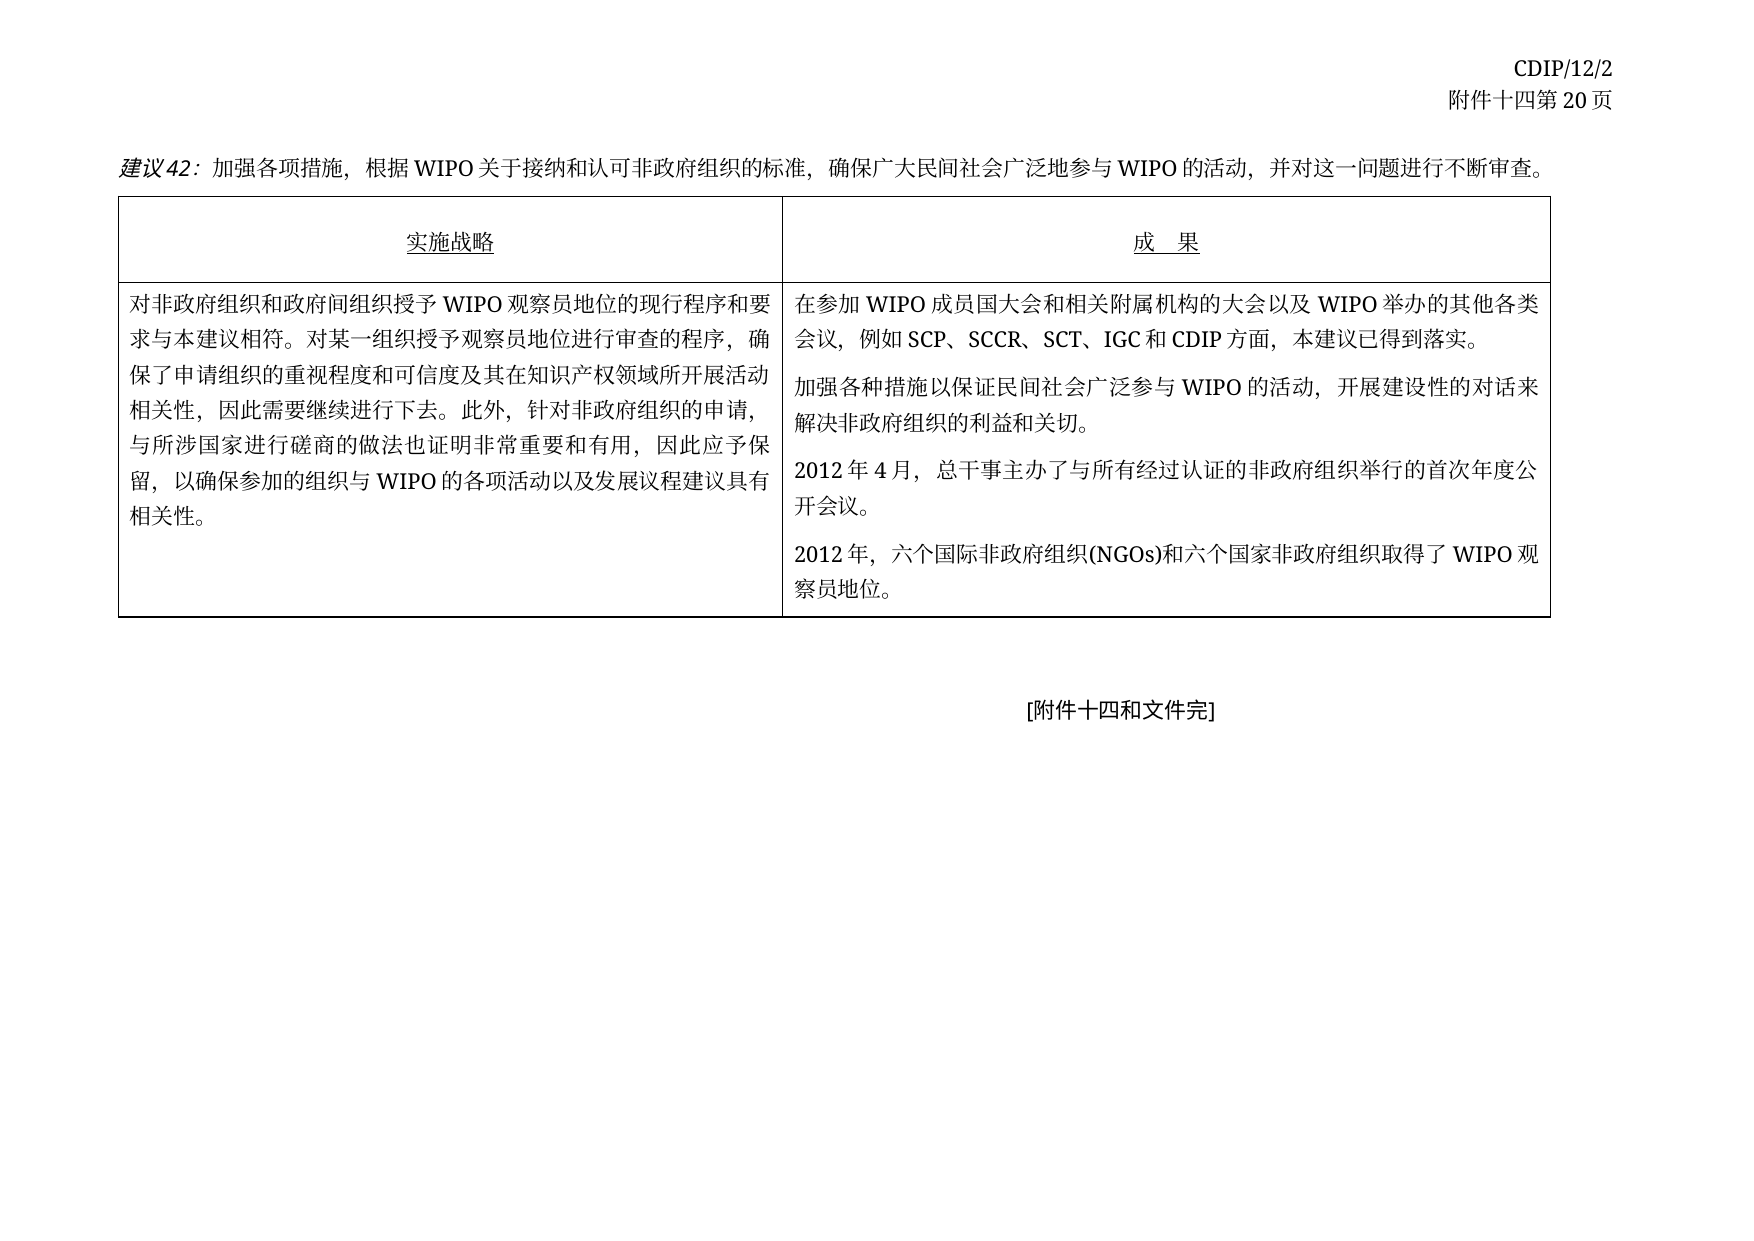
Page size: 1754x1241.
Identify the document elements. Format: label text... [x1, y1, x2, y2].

text [附件十四和文件完] [591, 695, 1651, 725]
text 建议42：加强各项措施，根据WIPO关于接纳和认可非政府组织的标准，确保广大民间社会广泛地参与WIPO的活动，并对这一问题进行不断审查。 [118, 148, 1651, 183]
table_cell 对非政府组织和政府间组织授予WIPO观察员地位的现行程序和要求与本建议相符。对某一组织授予观察员地位进行审查的程序，确保了申请组织的重视程度和可信度及其在知识产权领域所开展活动相关性，因此需要继续进行下去。此外，针对非政府组织的申请，与所涉国家进行磋商的做法也证明非常重要和有用，因此应予保留，以确保参加的组织与WIPO的各项活动以及发展议程建议具有相关性。 [119, 283, 782, 616]
table_cell 在参加WIPO成员国大会和相关附属机构的大会以及WIPO举办的其他各类会议，例如SCP、SCCR、SCT、IGC和CDIP方面，本建议已得到落实。 加强各种措施以保证民间社会广泛参与WIPO的活动，开展建设性的对话来解决非政府组织的利益和关切。 2012年4月，总干事主办了与所有经过认证的非政府组织举行的首次年度公开会议。 2012年，六个国际非政府组织(NGOs)和六个国家非政府组织取得了WIPO观察员地位。 [783, 283, 1550, 616]
table_header 实施战略 [119, 197, 782, 282]
table_header 成 果 [783, 197, 1550, 282]
